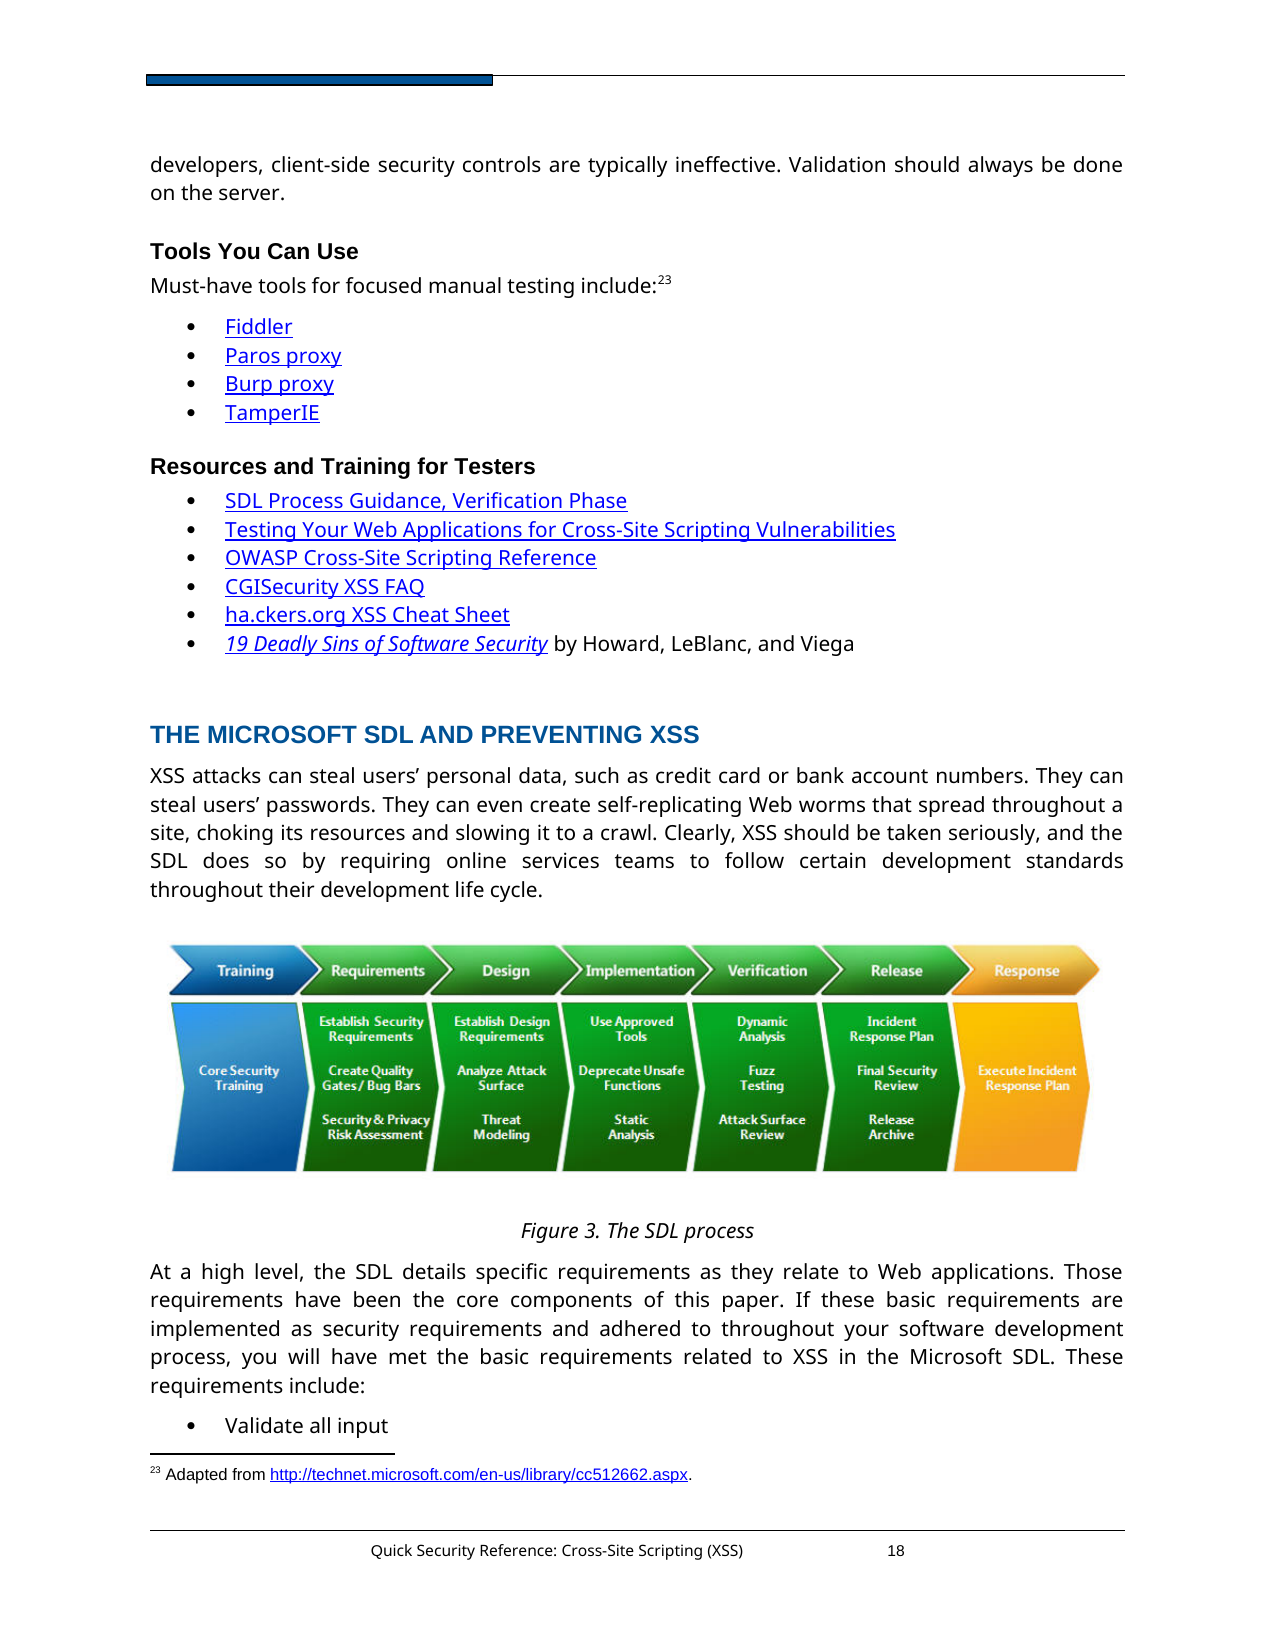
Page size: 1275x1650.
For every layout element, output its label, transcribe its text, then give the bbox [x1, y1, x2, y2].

list Testing Your Web Applications for Cross-Site Scripting Vulnerabilities [187, 515, 1125, 543]
list Validate all input [187, 1412, 1125, 1440]
text XSS attacks can steal users’ personal data, such as credit card or bank account numbers. They can steal users’ passwords. They can even create self-replicating Web worms that spread throughout a site, choking its resources and slowing it to a crawl. Clearly, XSS should be taken seriously, and the SDL does so by requiring online services teams to follow certain development standards throughout their development life cycle. [150, 761, 1125, 903]
list CGISecurity XSS FAQ [187, 572, 1125, 600]
text Figure 3. The SDL process [150, 1216, 1125, 1244]
list SDL Process Guidance, Verification Phase [187, 487, 1125, 515]
list OWASP Cross-Site Scripting Reference [187, 543, 1125, 572]
list Paros proxy [187, 341, 1125, 369]
subtitle Resources and Training for Testers [150, 451, 1125, 480]
list TamperIE [187, 398, 1125, 426]
list ha.ckers.org XSS Cheat Sheet [187, 600, 1125, 629]
subtitle Tools You Can Use [150, 236, 1125, 265]
text At a high level, the SDL details specific requirements as they relate to Web applications. Those requirements have been the core components of this paper. If these basic requirements are implemented as security requirements and adhered to throughout your software development process, you will have met the basic requirements related to XSS in the Microsoft SDL. These requirements include: [150, 1257, 1125, 1399]
list Fiddler [187, 312, 1125, 341]
list Burp proxy [187, 369, 1125, 398]
subtitle The Microsoft SDL and Preventing XSS [150, 720, 1125, 749]
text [150, 150, 1125, 207]
picture [150, 916, 1125, 1216]
text Must-have tools for focused manual testing include: [150, 271, 1125, 300]
list 19 Deadly Sins of Software Security by Howard, LeBlanc, and Viega [187, 629, 1125, 657]
